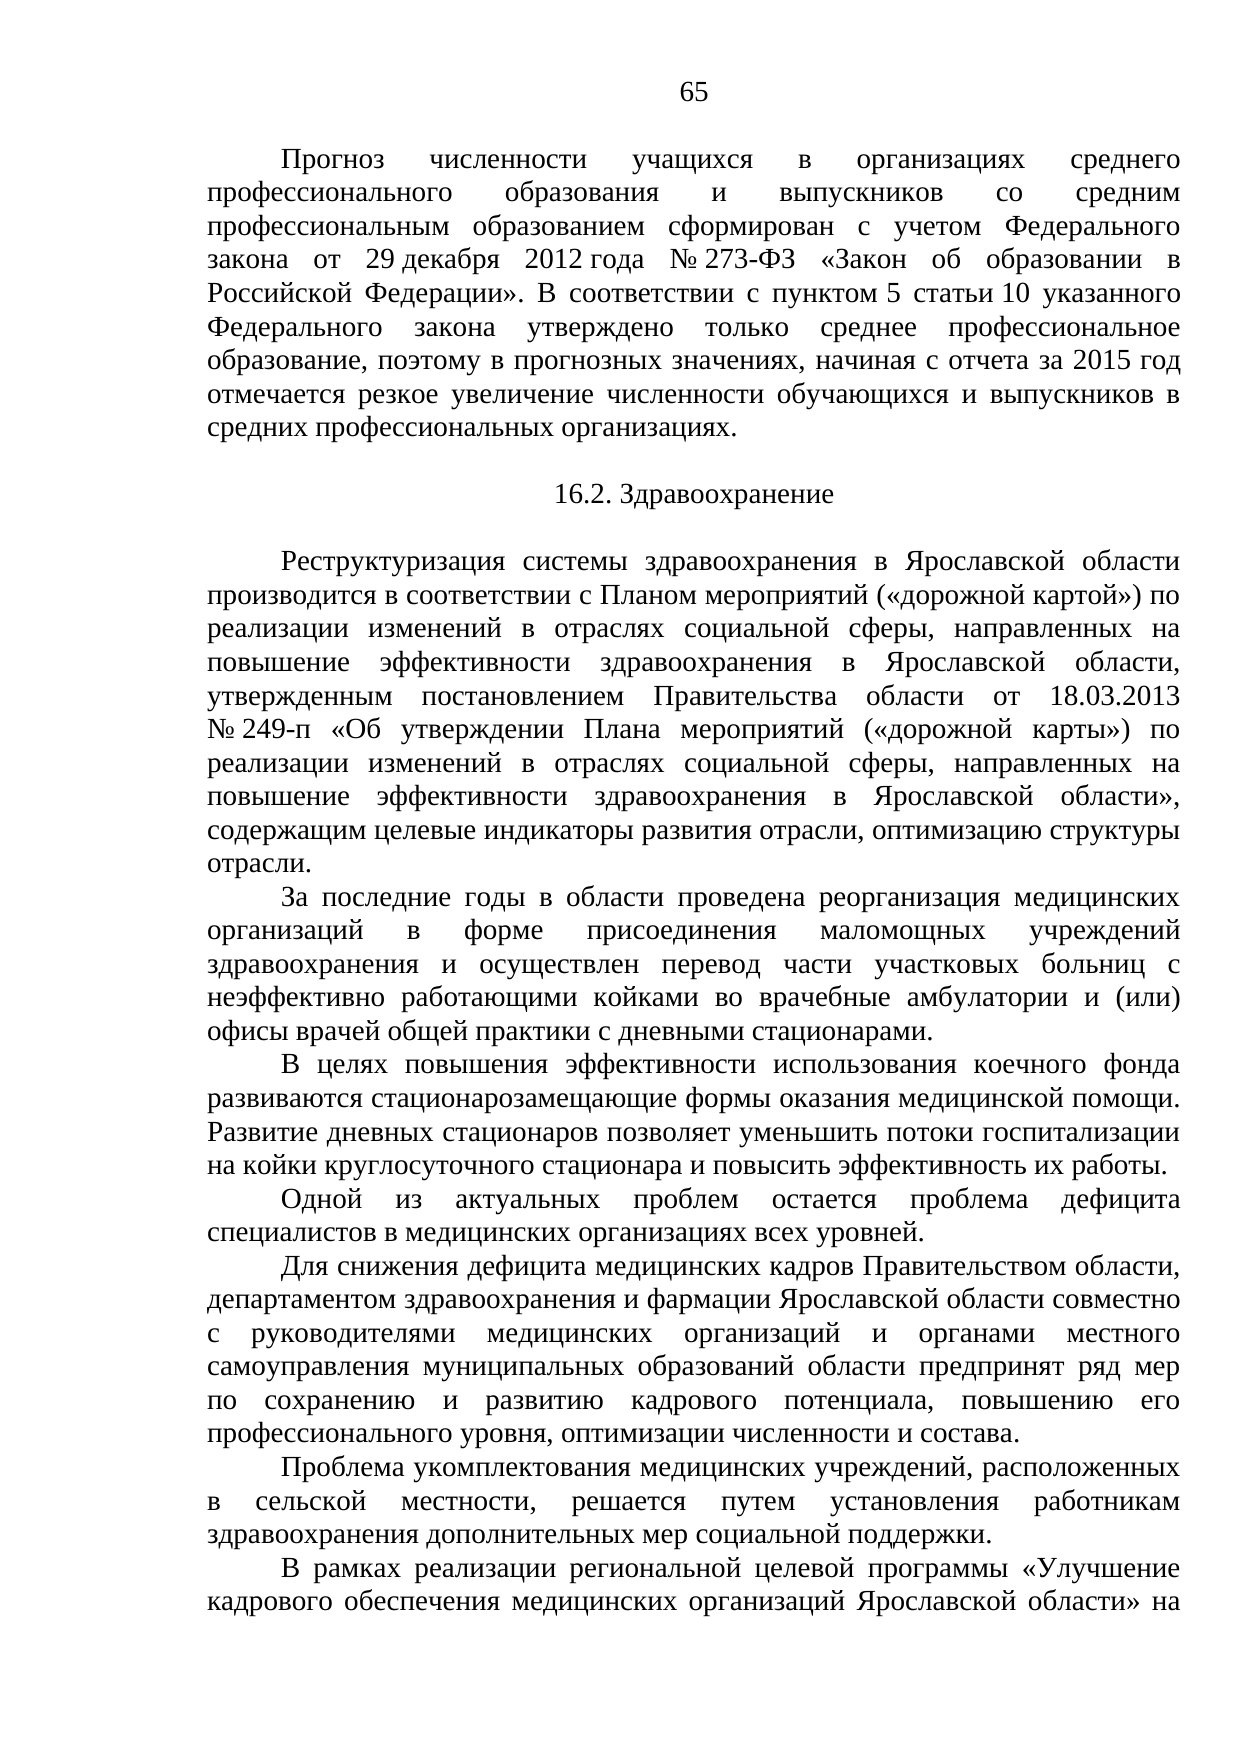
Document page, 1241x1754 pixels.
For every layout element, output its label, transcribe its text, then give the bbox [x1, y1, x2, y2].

text Проблема укомплектования медицинских учреждений, расположенных в сельской местности, решается путем установления работникам здравоохранения дополнительных мер социальной поддержки. [207, 1449, 1181, 1550]
text За последние годы в области проведена реорганизация медицинских организаций в форме присоединения маломощных учреждений здравоохранения и осуществлен перевод части участковых больниц с неэффективно работающими койками во врачебные амбулатории и (или) офисы врачей общей практики с дневными стационарами. [207, 879, 1181, 1047]
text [207, 1550, 1181, 1617]
text Для снижения дефицита медицинских кадров Правительством области, департаментом здравоохранения и фармации Ярославской области совместно с руководителями медицинских организаций и органами местного самоуправления муниципальных образований области предпринят ряд мер по сохранению и развитию кадрового потенциала, повышению его профессионального уровня, оптимизации численности и состава. [207, 1248, 1181, 1449]
text Реструктуризация системы здравоохранения в Ярославской области производится в соответствии с Планом мероприятий («дорожной картой») по реализации изменений в отраслях социальной сферы, направленных на повышение эффективности здравоохранения в Ярославской области, утвержденным постановлением Правительства области от 18.03.2013 № 249-п «Об утверждении Плана мероприятий («дорожной карты») по реализации изменений в отраслях социальной сферы, направленных на повышение эффективности здравоохранения в Ярославской области», содержащим целевые индикаторы развития отрасли, оптимизацию структуры отрасли. [207, 543, 1181, 879]
text В целях повышения эффективности использования коечного фонда развиваются стационарозамещающие формы оказания медицинской помощи. Развитие дневных стационаров позволяет уменьшить потоки госпитализации на койки круглосуточного стационара и повысить эффективность их работы. [207, 1047, 1181, 1181]
text 16.2. Здравоохранение [207, 476, 1181, 510]
text Одной из актуальных проблем остается проблема дефицита специалистов в медицинских организациях всех уровней. [207, 1181, 1181, 1248]
text Прогноз численности учащихся в организациях среднего профессионального образования и выпускников со средним профессиональным образованием сформирован с учетом Федерального закона от 29 декабря 2012 года № 273-ФЗ «Закон об образовании в Российской Федерации». В соответствии с пунктом 5 статьи 10 указанного Федерального закона утверждено только среднее профессиональное образование, поэтому в прогнозных значениях, начиная с отчета за 2015 год отмечается резкое увеличение численности обучающихся и выпускников в средних профессиональных организациях. [207, 141, 1181, 443]
